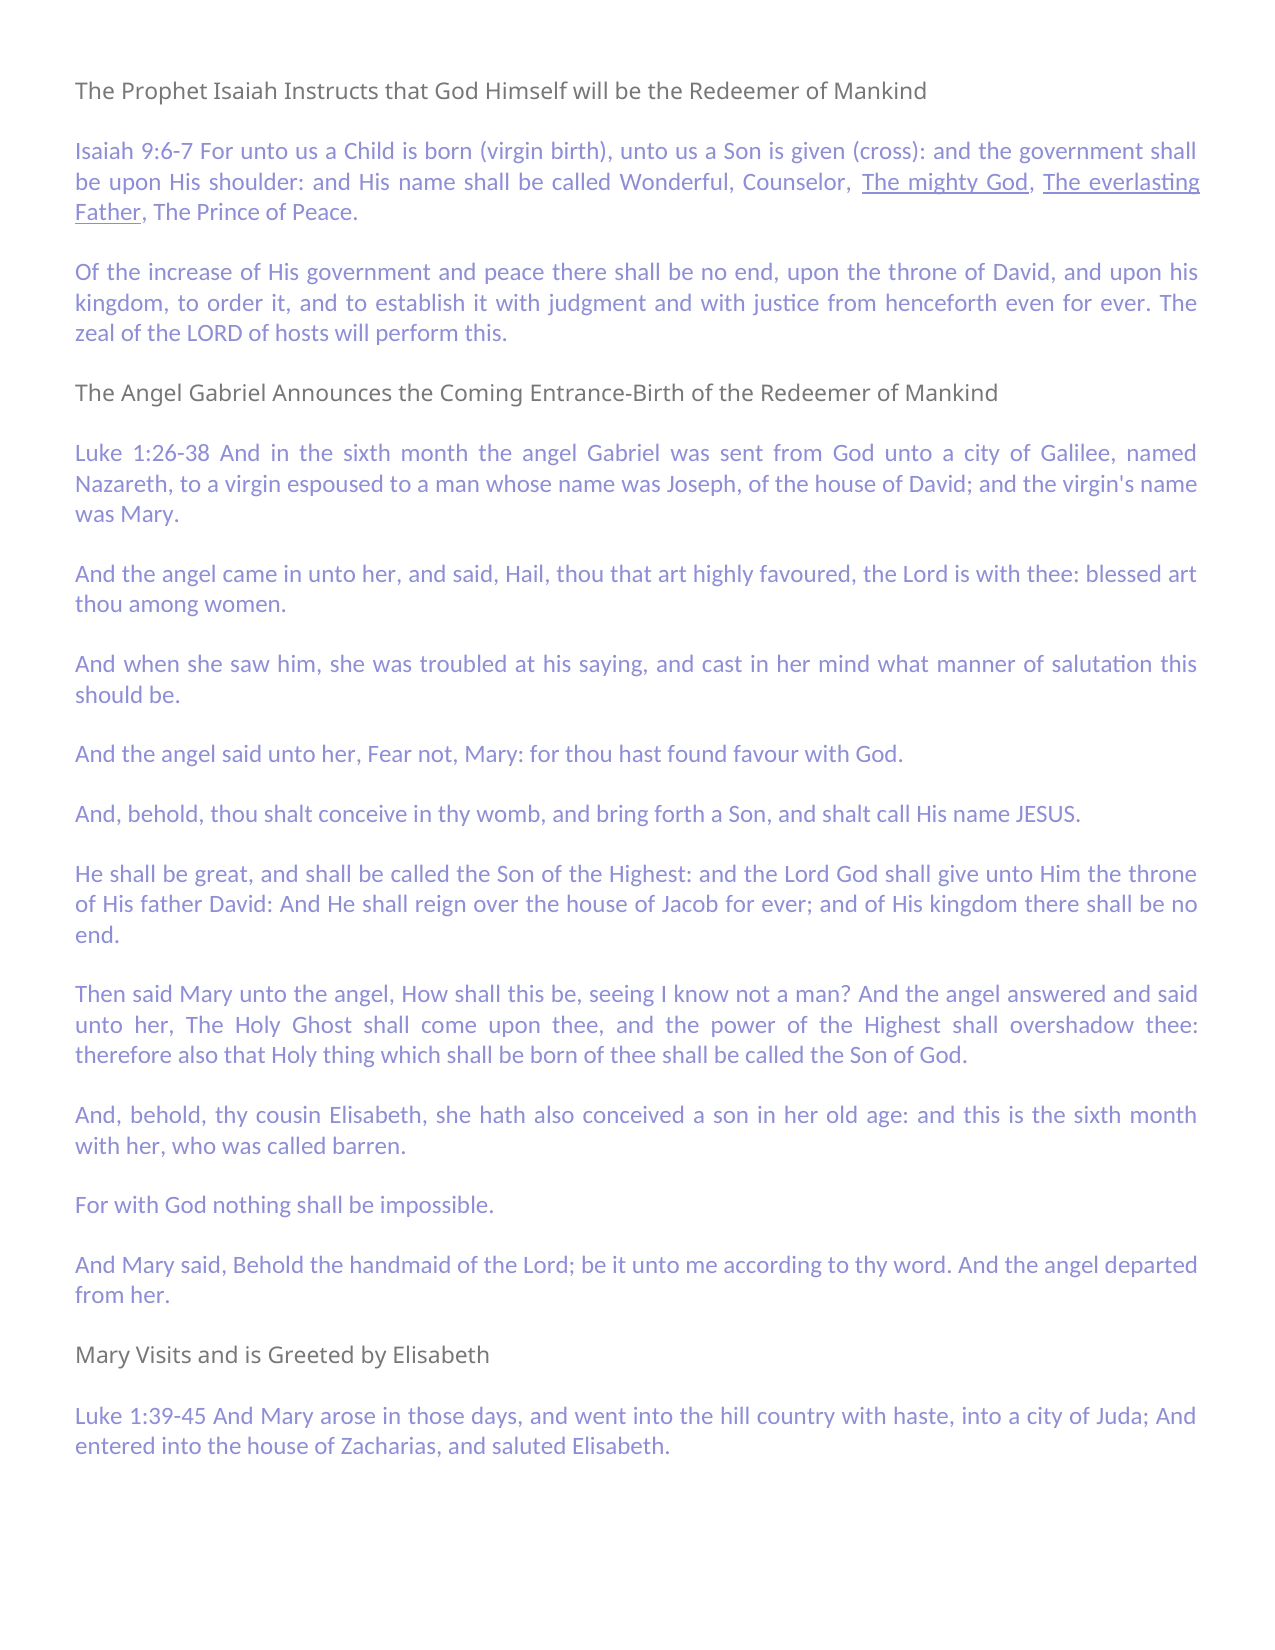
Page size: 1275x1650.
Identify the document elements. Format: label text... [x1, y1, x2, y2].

text And when she saw him, she was troubled at his saying, and cast in her mind what manner of salutation this should be. [75, 648, 1200, 709]
text Then said Mary unto the angel, How shall this be, seeing I know not a man? And the angel answered and said unto her, The Holy Ghost shall come upon thee, and the power of the Highest shall overshadow thee: therefore also that Holy thing which shall be born of thee shall be called the Son of God. [75, 978, 1200, 1070]
text And the angel said unto her, Fear not, Mary: for thou hast found favour with God. [75, 738, 1200, 769]
text And the angel came in unto her, and said, Hail, thou that art highly favoured, the Lord is with thee: blessed art thou among women. [75, 558, 1200, 619]
text And Mary said, Behold the handmaid of the Lord; be it unto me according to thy word. And the angel departed from her. [75, 1249, 1200, 1310]
text For with God nothing shall be impossible. [75, 1189, 1200, 1220]
text Luke 1:39-45 And Mary arose in those days, and went into the hill country with haste, into a city of Juda; And entered into the house of Zacharias, and saluted Elisabeth. [75, 1400, 1200, 1461]
text Isaiah 9:6-7 For unto us a Child is born (virgin birth), unto us a Son is given (cross): and the government shall be upon His shoulder: and His name shall be called Wonderful, Counselor, The mighty God, The everlasting Father, The Prince of Peace. [75, 135, 1200, 227]
text And, behold, thou shalt conceive in thy womb, and bring forth a Son, and shalt call His name JESUS. [75, 798, 1200, 829]
text The Prophet Isaiah Instructs that God Himself will be the Redeemer of Mankind [75, 75, 1200, 106]
text Of the increase of His government and peace there shall be no end, upon the throne of David, and upon his kingdom, to order it, and to establish it with judgment and with justice from henceforth even for ever. The zeal of the LORD of hosts will perform this. [75, 256, 1200, 348]
text Mary Visits and is Greeted by Elisabeth [75, 1339, 1200, 1371]
text Luke 1:26-38 And in the sixth month the angel Gabriel was sent from God unto a city of Galilee, named Nazareth, to a virgin espoused to a man whose name was Joseph, of the house of David; and the virgin's name was Mary. [75, 437, 1200, 529]
text And, behold, thy cousin Elisabeth, she hath also conceived a son in her old age: and this is the sixth month with her, who was called barren. [75, 1099, 1200, 1160]
text He shall be great, and shall be called the Son of the Highest: and the Lord God shall give unto Him the throne of His father David: And He shall reign over the house of Jacob for ever; and of His kingdom there shall be no end. [75, 858, 1200, 949]
text The Angel Gabriel Announces the Coming Entrance-Birth of the Redeemer of Mankind [75, 377, 1200, 408]
